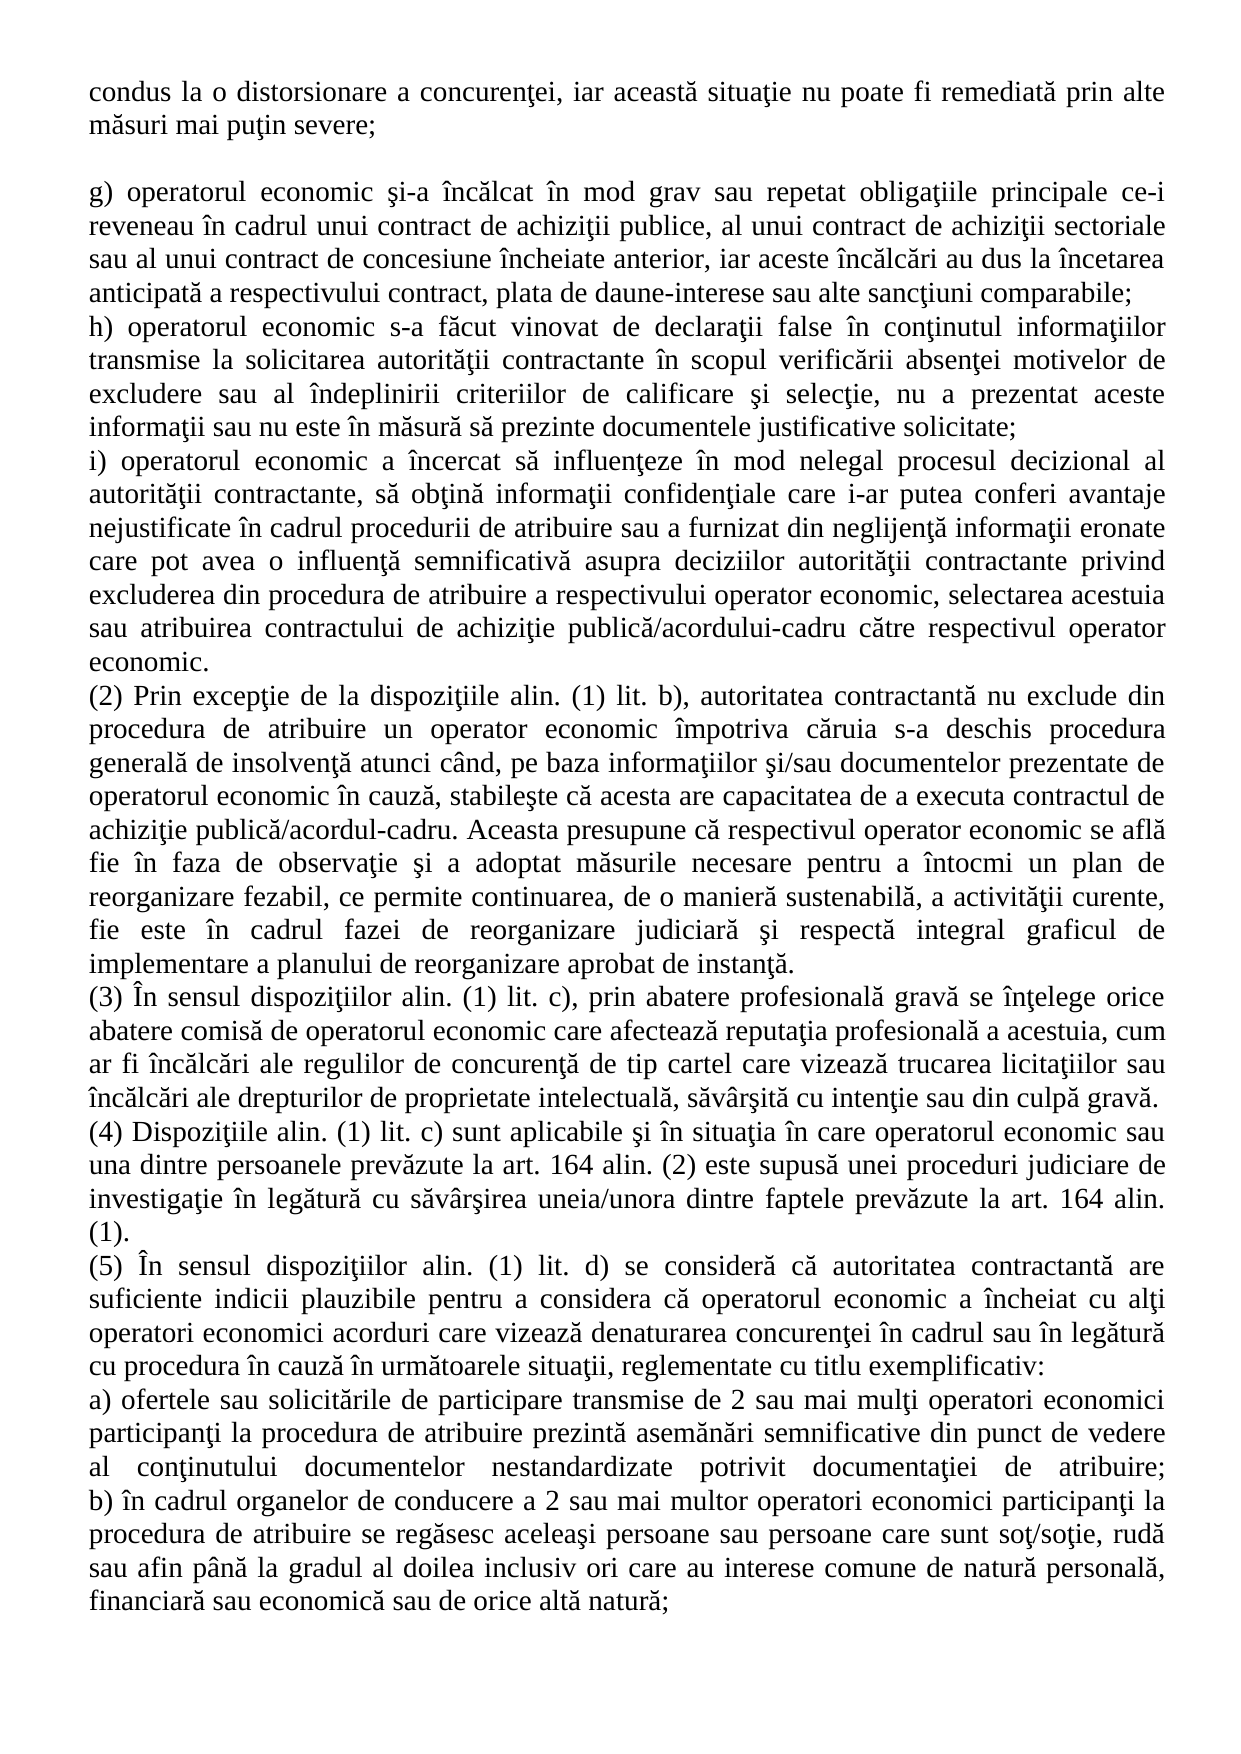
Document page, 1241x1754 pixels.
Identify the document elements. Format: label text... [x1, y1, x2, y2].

text g) operatorul economic şi-a încălcat în mod grav sau repetat obligaţiile principale ce-i reveneau în cadrul unui contract de achiziţii publice, al unui contract de achiziţii sectoriale sau al unui contract de concesiune încheiate anterior, iar aceste încălcări au dus la încetarea anticipată a respectivului contract, plata de daune-interese sau alte sancţiuni comparabile; [89, 174, 1167, 309]
text (4) Dispoziţiile alin. (1) lit. c) sunt aplicabile şi în situaţia în care operatorul economic sau una dintre persoanele prevăzute la art. 164 alin. (2) este supusă unei proceduri judiciare de investigaţie în legătură cu săvârşirea uneia/unora dintre faptele prevăzute la art. 164 alin. (1). (5) În sensul dispoziţiilor alin. (1) lit. d) se consideră că autoritatea contractantă are suficiente indicii plauzibile pentru a considera că operatorul economic a încheiat cu alţi operatori economici acorduri care vizează denaturarea concurenţei în cadrul sau în legătură cu procedura în cauză în următoarele situaţii, reglementate cu titlu exemplificativ: [89, 1114, 1167, 1382]
text a) ofertele sau solicitările de participare transmise de 2 sau mai mulţi operatori economici participanţi la procedura de atribuire prezintă asemănări semnificative din punct de vedere al conţinutului documentelor nestandardizate potrivit documentaţiei de atribuire; b) în cadrul organelor de conducere a 2 sau mai multor operatori economici participanţi la procedura de atribuire se regăsesc aceleaşi persoane sau persoane care sunt soţ/soţie, rudă sau afin până la gradul al doilea inclusiv ori care au interese comune de natură personală, financiară sau economică sau de orice altă natură; [89, 1382, 1167, 1617]
text (3) În sensul dispoziţiilor alin. (1) lit. c), prin abatere profesională gravă se înţelege orice abatere comisă de operatorul economic care afectează reputaţia profesională a acestuia, cum ar fi încălcări ale regulilor de concurenţă de tip cartel care vizează trucarea licitaţiilor sau încălcări ale drepturilor de proprietate intelectuală, săvârşită cu intenţie sau din culpă gravă. [89, 979, 1167, 1114]
text h) operatorul economic s-a făcut vinovat de declaraţii false în conţinutul informaţiilor transmise la solicitarea autorităţii contractante în scopul verificării absenţei motivelor de excludere sau al îndeplinirii criteriilor de calificare şi selecţie, nu a prezentat aceste informaţii sau nu este în măsură să prezinte documentele justificative solicitate; [89, 309, 1167, 443]
text i) operatorul economic a încercat să influenţeze în mod nelegal procesul decizional al autorităţii contractante, să obţină informaţii confidenţiale care i-ar putea conferi avantaje nejustificate în cadrul procedurii de atribuire sau a furnizat din neglijenţă informaţii eronate care pot avea o influenţă semnificativă asupra deciziilor autorităţii contractante privind excluderea din procedura de atribuire a respectivului operator economic, selectarea acestuia sau atribuirea contractului de achiziţie publică/acordului-cadru către respectivul operator economic. [89, 443, 1167, 678]
text (2) Prin excepţie de la dispoziţiile alin. (1) lit. b), autoritatea contractantă nu exclude din procedura de atribuire un operator economic împotriva căruia s-a deschis procedura generală de insolvenţă atunci când, pe baza informaţiilor şi/sau documentelor prezentate de operatorul economic în cauză, stabileşte că acesta are capacitatea de a executa contractul de achiziţie publică/acordul-cadru. Aceasta presupune că respectivul operator economic se află fie în faza de observaţie şi a adoptat măsurile necesare pentru a întocmi un plan de reorganizare fezabil, ce permite continuarea, de o manieră sustenabilă, a activităţii curente, fie este în cadrul fazei de reorganizare judiciară şi respectă integral graficul de implementare a planului de reorganizare aprobat de instanţă. [89, 678, 1167, 979]
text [89, 74, 1167, 141]
